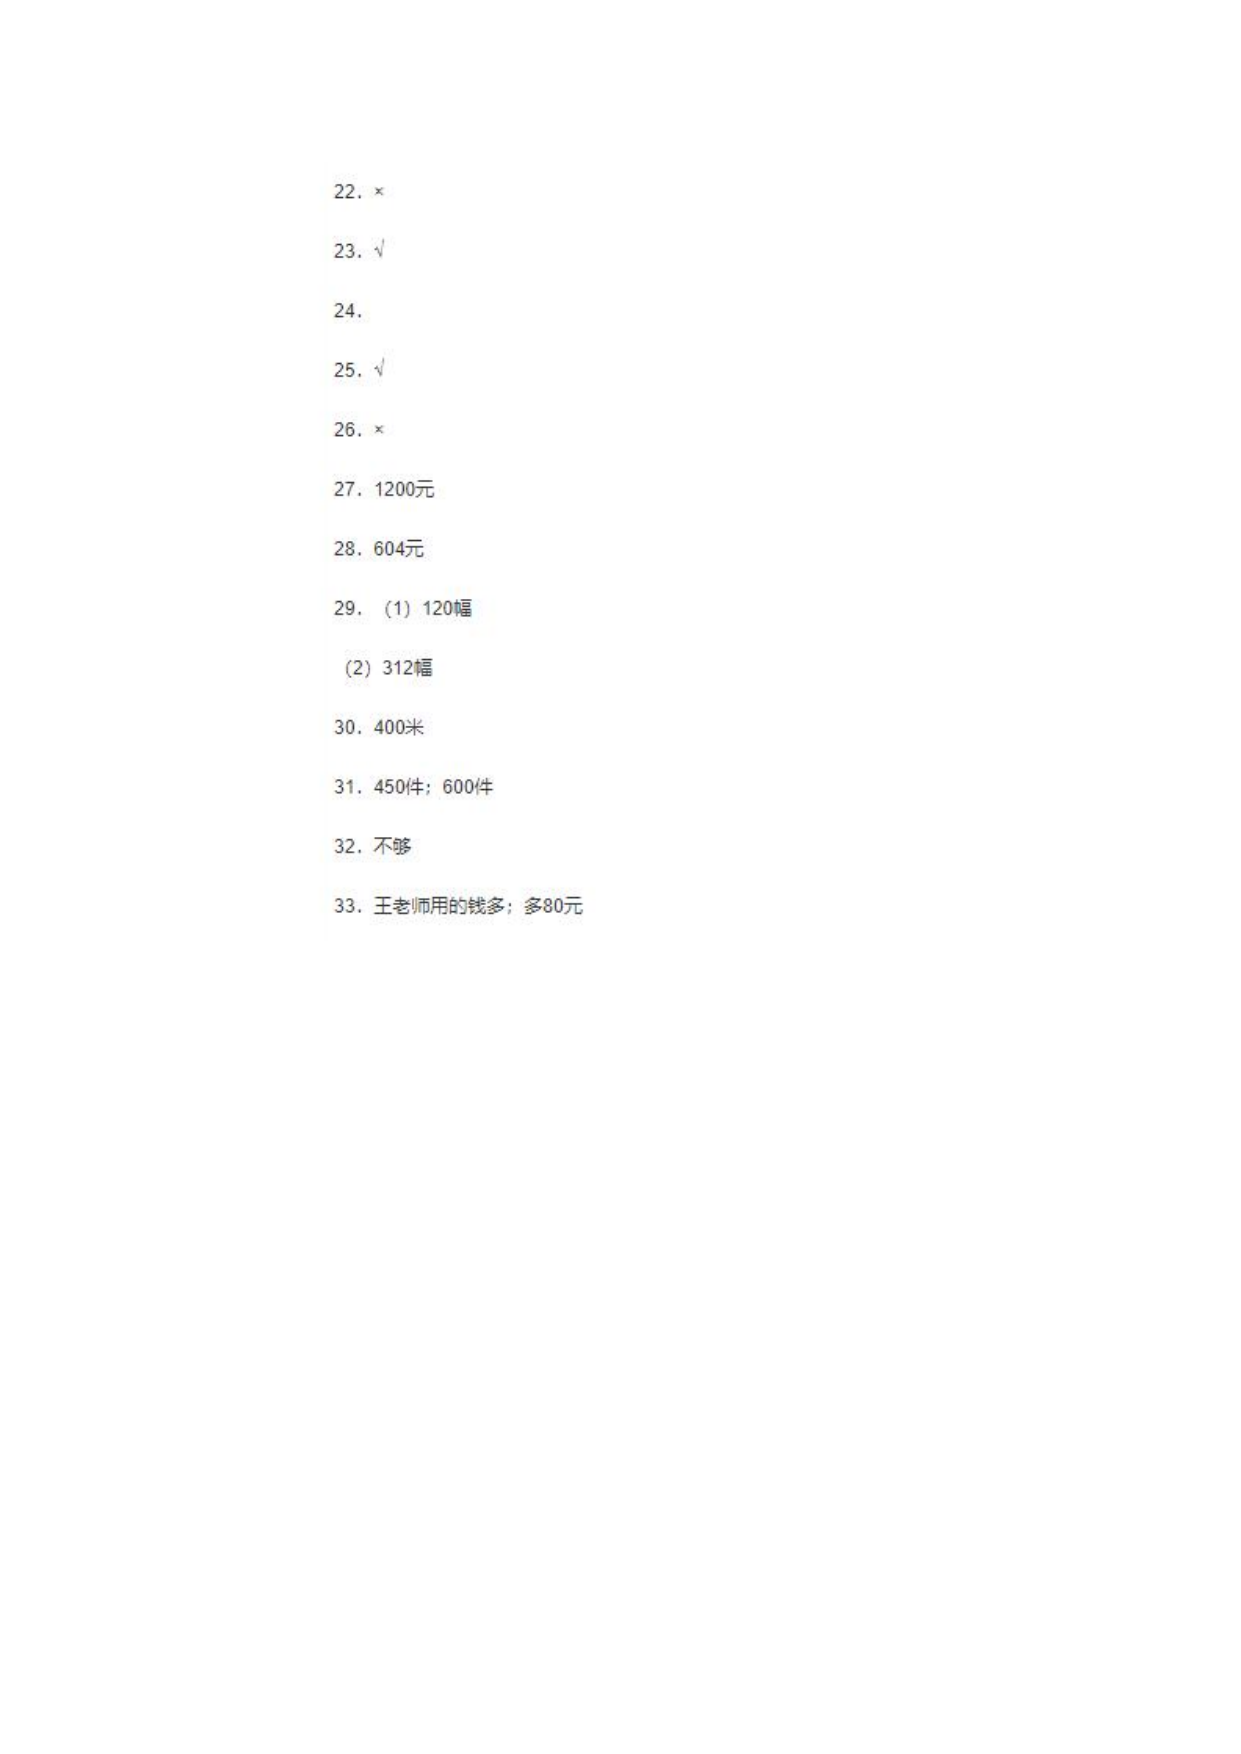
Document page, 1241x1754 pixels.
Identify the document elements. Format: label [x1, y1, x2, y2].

picture [296, 162, 945, 941]
